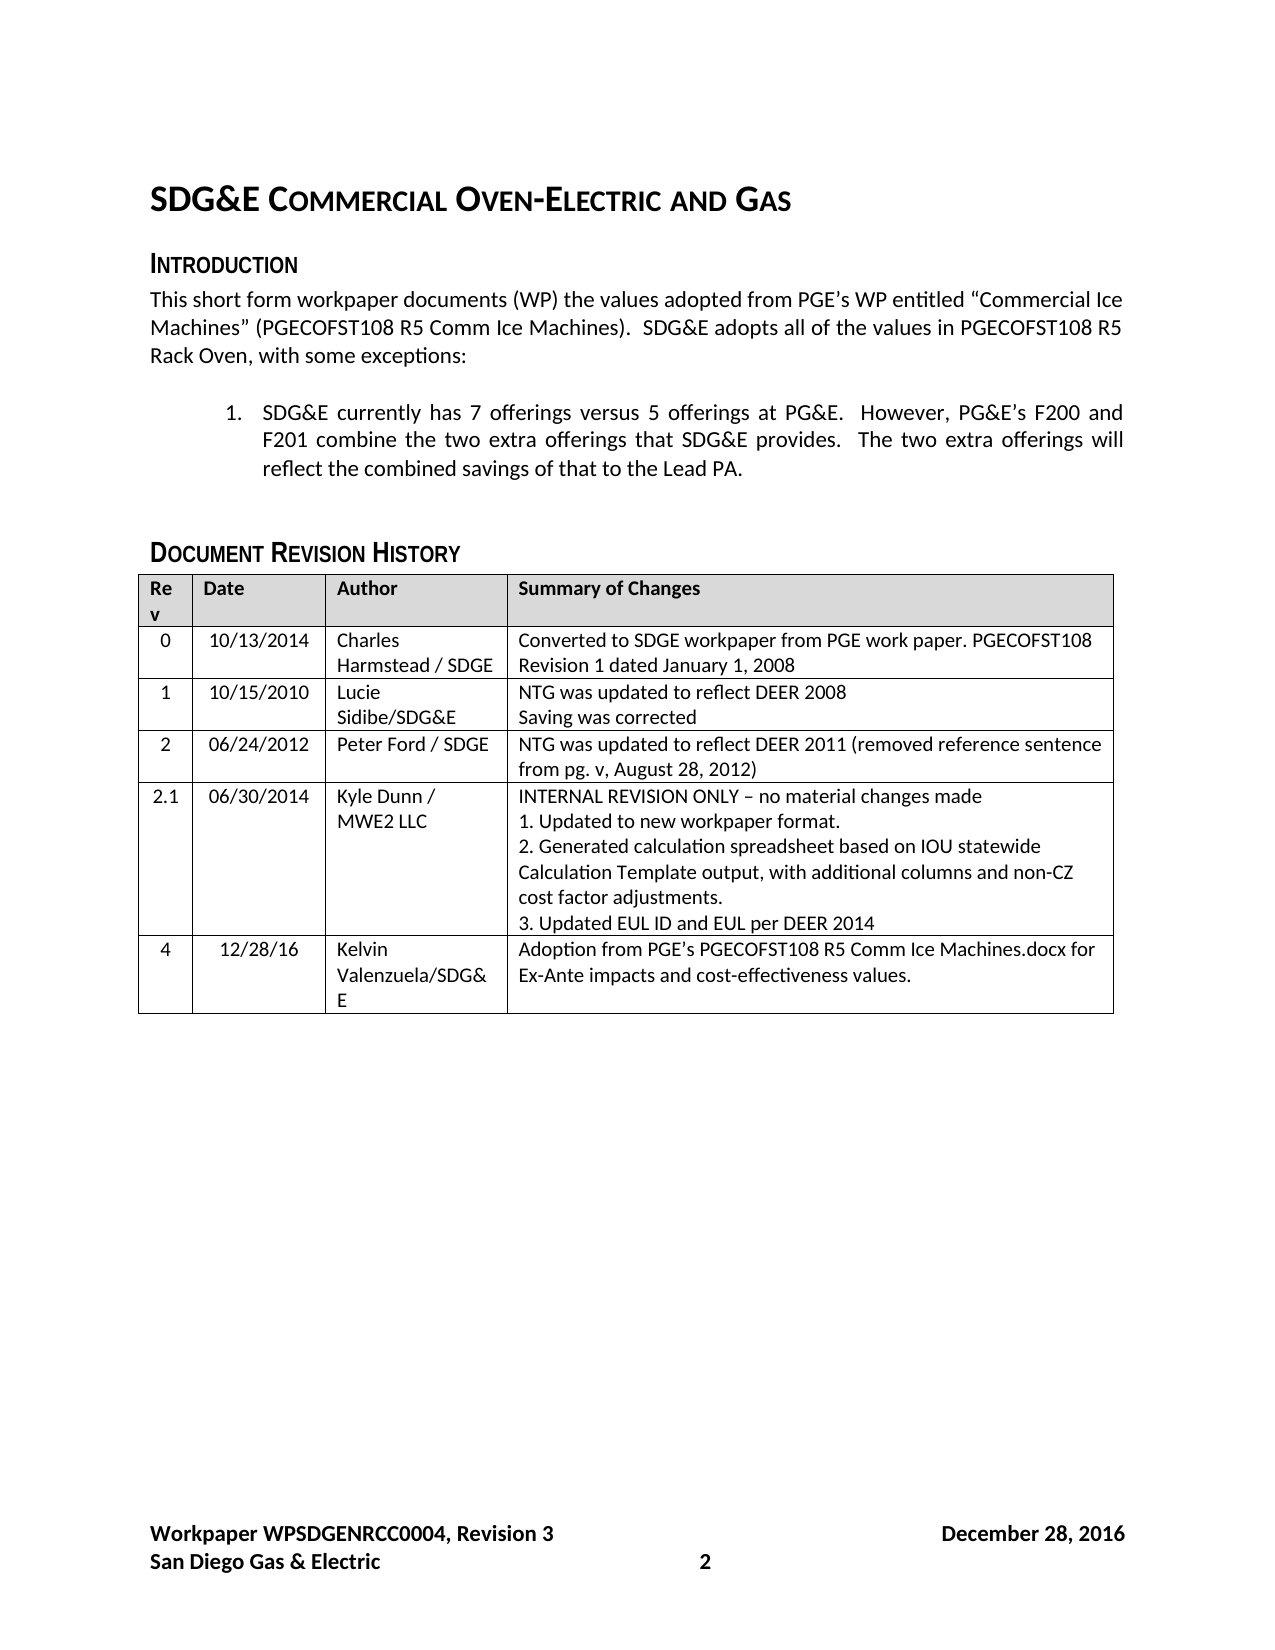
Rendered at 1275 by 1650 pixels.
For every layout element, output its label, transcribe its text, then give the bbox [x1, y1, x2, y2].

subtitle SDG&E Commercial Oven-Electric and Gas [150, 175, 1125, 221]
table_cell Lucie Sidibe/SDG&E [326, 679, 507, 730]
table_cell Adoption from PGE’s PGECOFST108 R5 Comm Ice Machines.docx for Ex-Ante impacts and cost-effectiveness values. [508, 936, 1113, 1013]
table_cell Kyle Dunn / MWE2 LLC [326, 783, 507, 935]
table_cell Converted to SDGE workpaper from PGE work paper. PGECOFST108 Revision 1 dated January 1, 2008 [508, 627, 1113, 678]
list SDG&E currently has 7 offerings versus 5 offerings at PG&E. However, PG&E’s F200 and F201 combine the two extra offerings that SDG&E provides. The two extra offerings will reflect the combined savings of that to the Lead PA. [225, 398, 1125, 482]
table_header Date [193, 575, 325, 626]
table_cell Kelvin Valenzuela/SDG&E [326, 936, 507, 1013]
table_cell Charles Harmstead / SDGE [326, 627, 507, 678]
table_cell 2 [139, 731, 192, 782]
subtitle Introduction [150, 246, 1125, 279]
table_cell 0 [139, 627, 192, 678]
table_header Summary of Changes [508, 575, 1113, 626]
table_header Author [326, 575, 507, 626]
table_cell 2.1 [139, 783, 192, 935]
text This short form workpaper documents (WP) the values adopted from PGE’s WP entitled “Commercial Ice Machines” (PGECOFST108 R5 Comm Ice Machines). SDG&E adopts all of the values in PGECOFST108 R5 Rack Oven, with some exceptions: [150, 286, 1125, 369]
table_cell 10/15/2010 [193, 679, 325, 730]
table_cell NTG was updated to reflect DEER 2008 Saving was corrected [508, 679, 1113, 730]
table_cell 10/13/2014 [193, 627, 325, 678]
table_cell 06/24/2012 [193, 731, 325, 782]
table_cell NTG was updated to reflect DEER 2011 (removed reference sentence from pg. v, August 28, 2012) [508, 731, 1113, 782]
table_cell 4 [139, 936, 192, 1013]
subtitle Document Revision History [150, 535, 1125, 568]
table_cell INTERNAL REVISION ONLY – no material changes made 1. Updated to new workpaper format. 2. Generated calculation spreadsheet based on IOU statewide Calculation Template output, with additional columns and non-CZ cost factor adjustments. 3. Updated EUL ID and EUL per DEER 2014 [508, 783, 1113, 935]
table_cell 12/28/16 [193, 936, 325, 1013]
table_cell 06/30/2014 [193, 783, 325, 935]
table_cell Peter Ford / SDGE [326, 731, 507, 782]
table_cell 1 [139, 679, 192, 730]
table_header Rev [139, 575, 192, 626]
